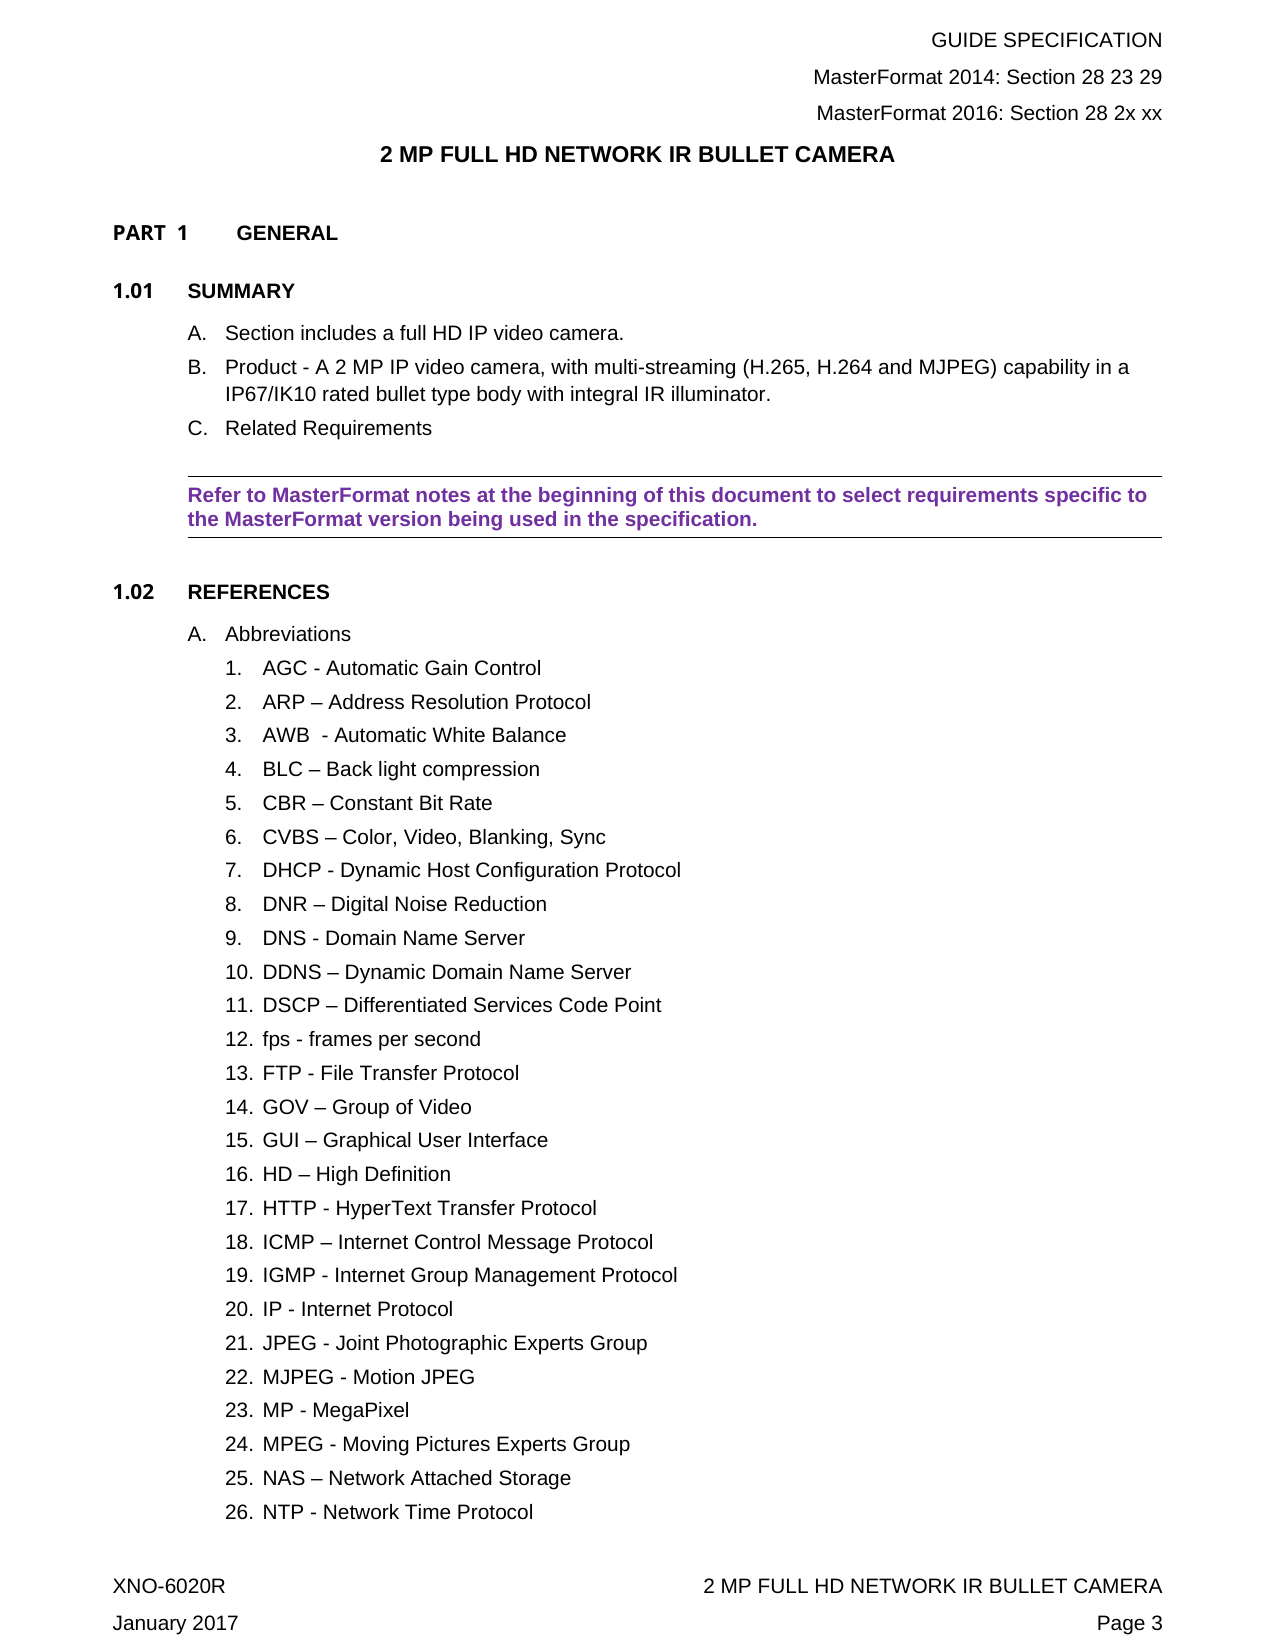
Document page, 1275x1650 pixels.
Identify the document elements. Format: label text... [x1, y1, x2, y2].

list MPEG - Moving Pictures Experts Group [225, 1432, 1162, 1456]
list DNS - Domain Name Server [225, 926, 1162, 950]
text 2 MP FULL HD NETWORK IR BULLET CAMERA [112, 141, 1162, 167]
list AWB - Automatic White Balance [225, 723, 1162, 747]
list GENERAL [112, 218, 1162, 247]
list ICMP – Internet Control Message Protocol [225, 1229, 1162, 1253]
list FTP - File Transfer Protocol [225, 1061, 1162, 1085]
list DNR – Digital Noise Reduction [225, 892, 1162, 916]
list fps - frames per second [225, 1027, 1162, 1051]
text Refer to MasterFormat notes at the beginning of this document to select requirements specific to the MasterFormat version being used in the specification. [187, 483, 1162, 531]
list GOV – Group of Video [225, 1094, 1162, 1118]
list MP - MegaPixel [225, 1398, 1162, 1422]
list CBR – Constant Bit Rate [225, 791, 1162, 815]
list MJPEG - Motion JPEG [225, 1364, 1162, 1388]
list SUMMARY [112, 276, 1162, 304]
list HD – High Definition [225, 1162, 1162, 1186]
list DHCP - Dynamic Host Configuration Protocol [225, 858, 1162, 882]
list Abbreviations [187, 622, 1162, 646]
list REFERENCES [112, 577, 1162, 605]
list CVBS – Color, Video, Blanking, Sync [225, 824, 1162, 848]
list DSCP – Differentiated Services Code Point [225, 993, 1162, 1017]
list Product - A 2 MP IP video camera, with multi-streaming (H.265, H.264 and MJPEG) capability in a IP67/IK10 rated bullet type body with integral IR illuminator. [187, 355, 1162, 406]
subtitle Related Requirements [187, 416, 1162, 440]
list AGC - Automatic Gain Control [225, 656, 1162, 680]
list Section includes a full HD IP video camera. [187, 321, 1162, 345]
list DDNS – Dynamic Domain Name Server [225, 959, 1162, 983]
list NTP - Network Time Protocol [225, 1499, 1162, 1523]
list ARP – Address Resolution Protocol [225, 689, 1162, 713]
list GUI – Graphical User Interface [225, 1128, 1162, 1152]
list BLC – Back light compression [225, 757, 1162, 781]
list JPEG - Joint Photographic Experts Group [225, 1331, 1162, 1355]
list IGMP - Internet Group Management Protocol [225, 1263, 1162, 1287]
list HTTP - HyperText Transfer Protocol [225, 1196, 1162, 1220]
list IP - Internet Protocol [225, 1297, 1162, 1321]
list NAS – Network Attached Storage [225, 1466, 1162, 1490]
